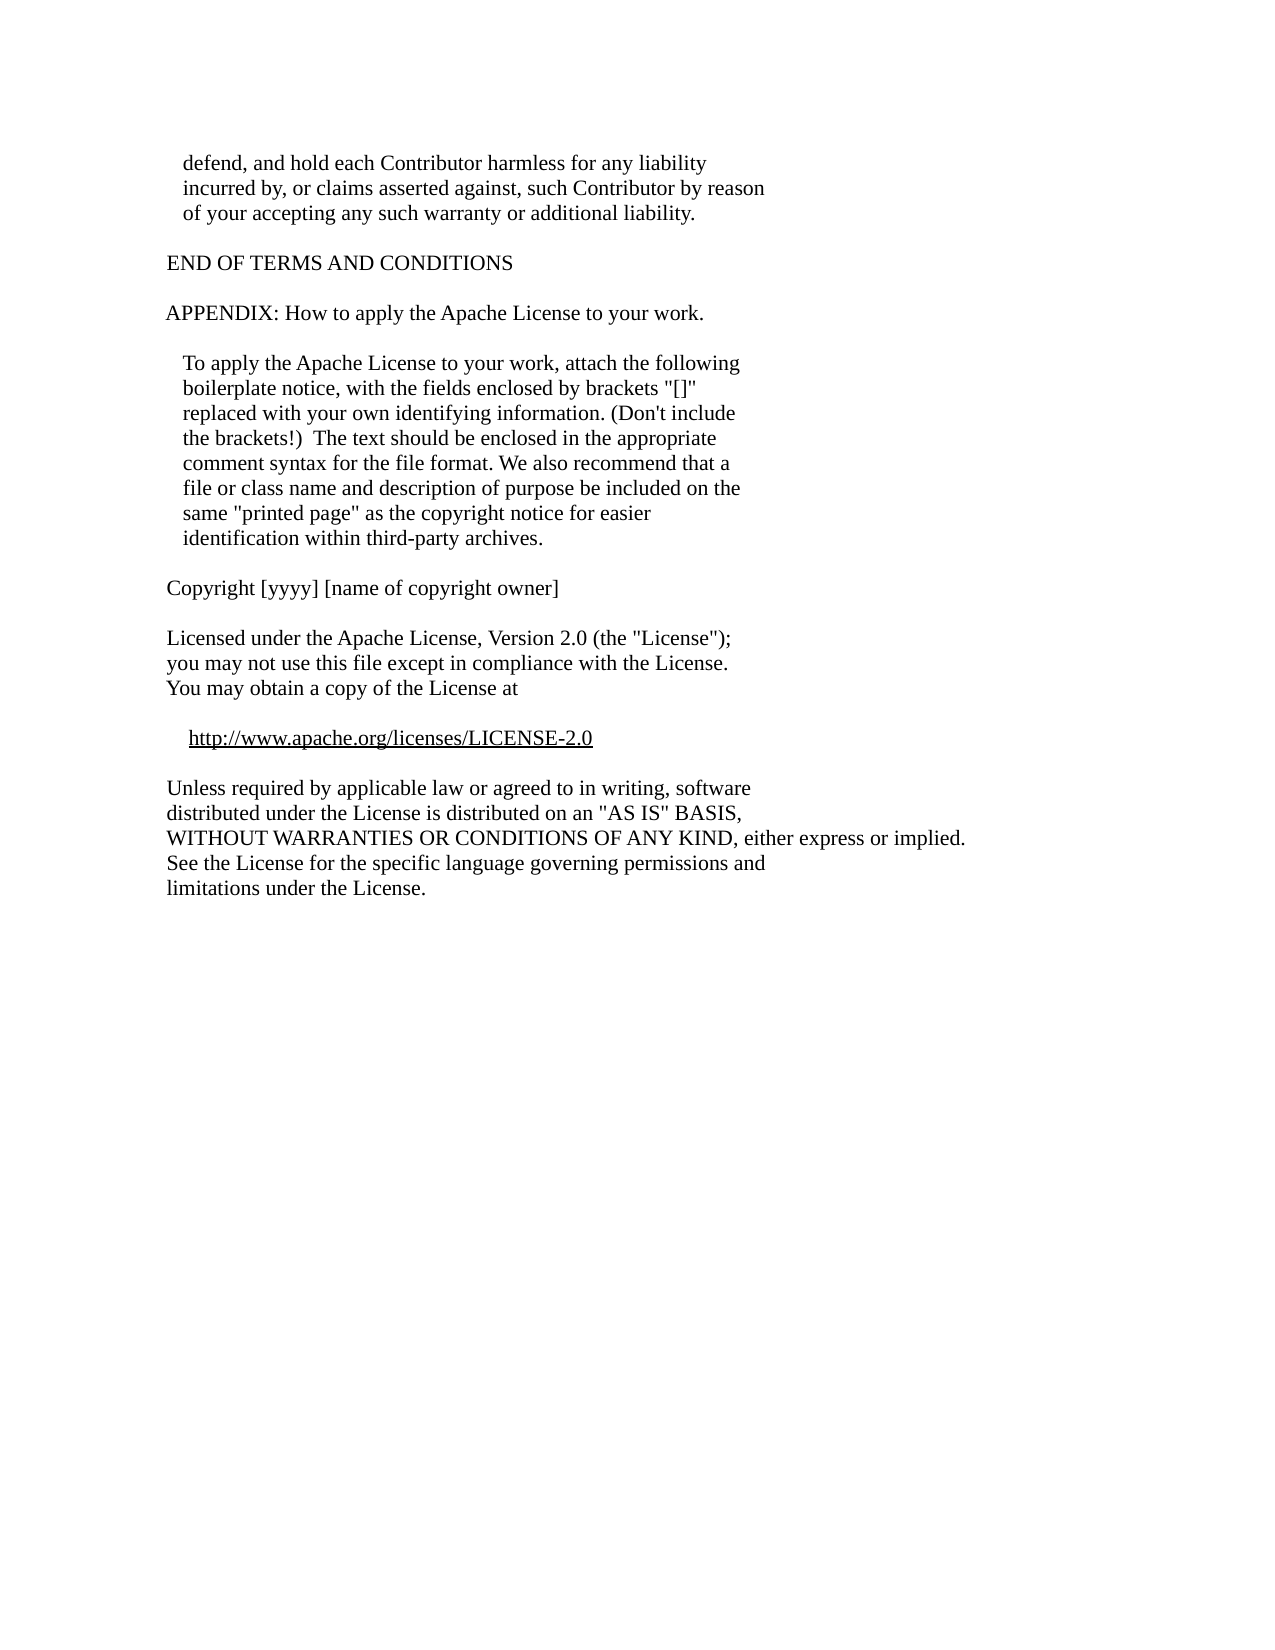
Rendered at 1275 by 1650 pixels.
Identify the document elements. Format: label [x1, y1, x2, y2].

text [150, 150, 1125, 950]
